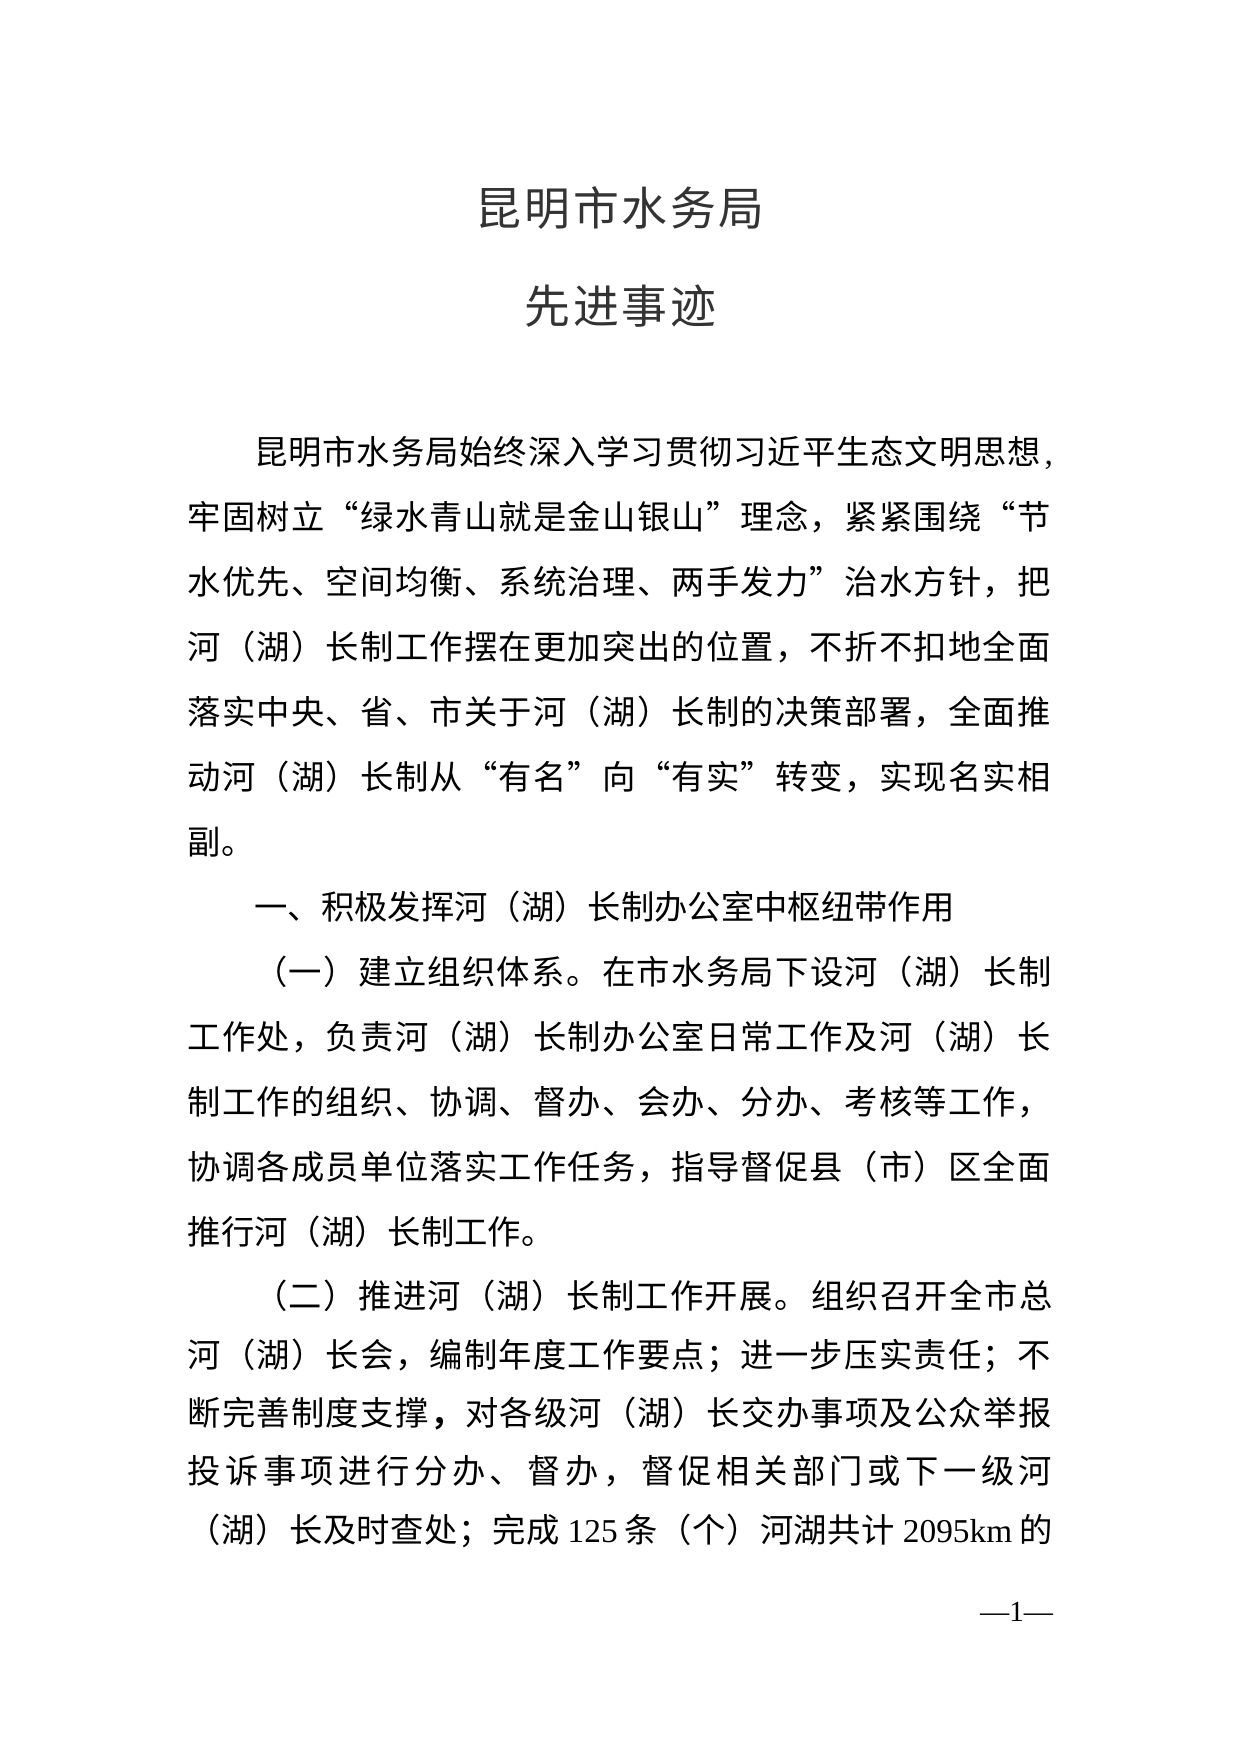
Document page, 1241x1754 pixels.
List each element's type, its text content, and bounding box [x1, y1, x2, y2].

text 昆明市水务局始终深入学习贯彻习近平生态文明思想,牢固树立“绿水青山就是金山银山”理念，紧紧围绕“节水优先、空间均衡、系统治理、两手发力”治水方针，把河（湖）长制工作摆在更加突出的位置，不折不扣地全面落实中央、省、市关于河（湖）长制的决策部署，全面推动河（湖）长制从“有名”向“有实”转变，实现名实相副。 [187, 417, 1053, 872]
text 一、积极发挥河（湖）长制办公室中枢纽带作用 [187, 872, 1053, 937]
text （一）建立组织体系。在市水务局下设河（湖）长制工作处，负责河（湖）长制办公室日常工作及河（湖）长制工作的组织、协调、督办、会办、分办、考核等工作，协调各成员单位落实工作任务，指导督促县（市）区全面推行河（湖）长制工作。 [187, 937, 1053, 1262]
text 昆明市水务局 [187, 157, 1053, 254]
text 先进事迹 [187, 254, 1053, 352]
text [187, 1262, 1053, 1554]
